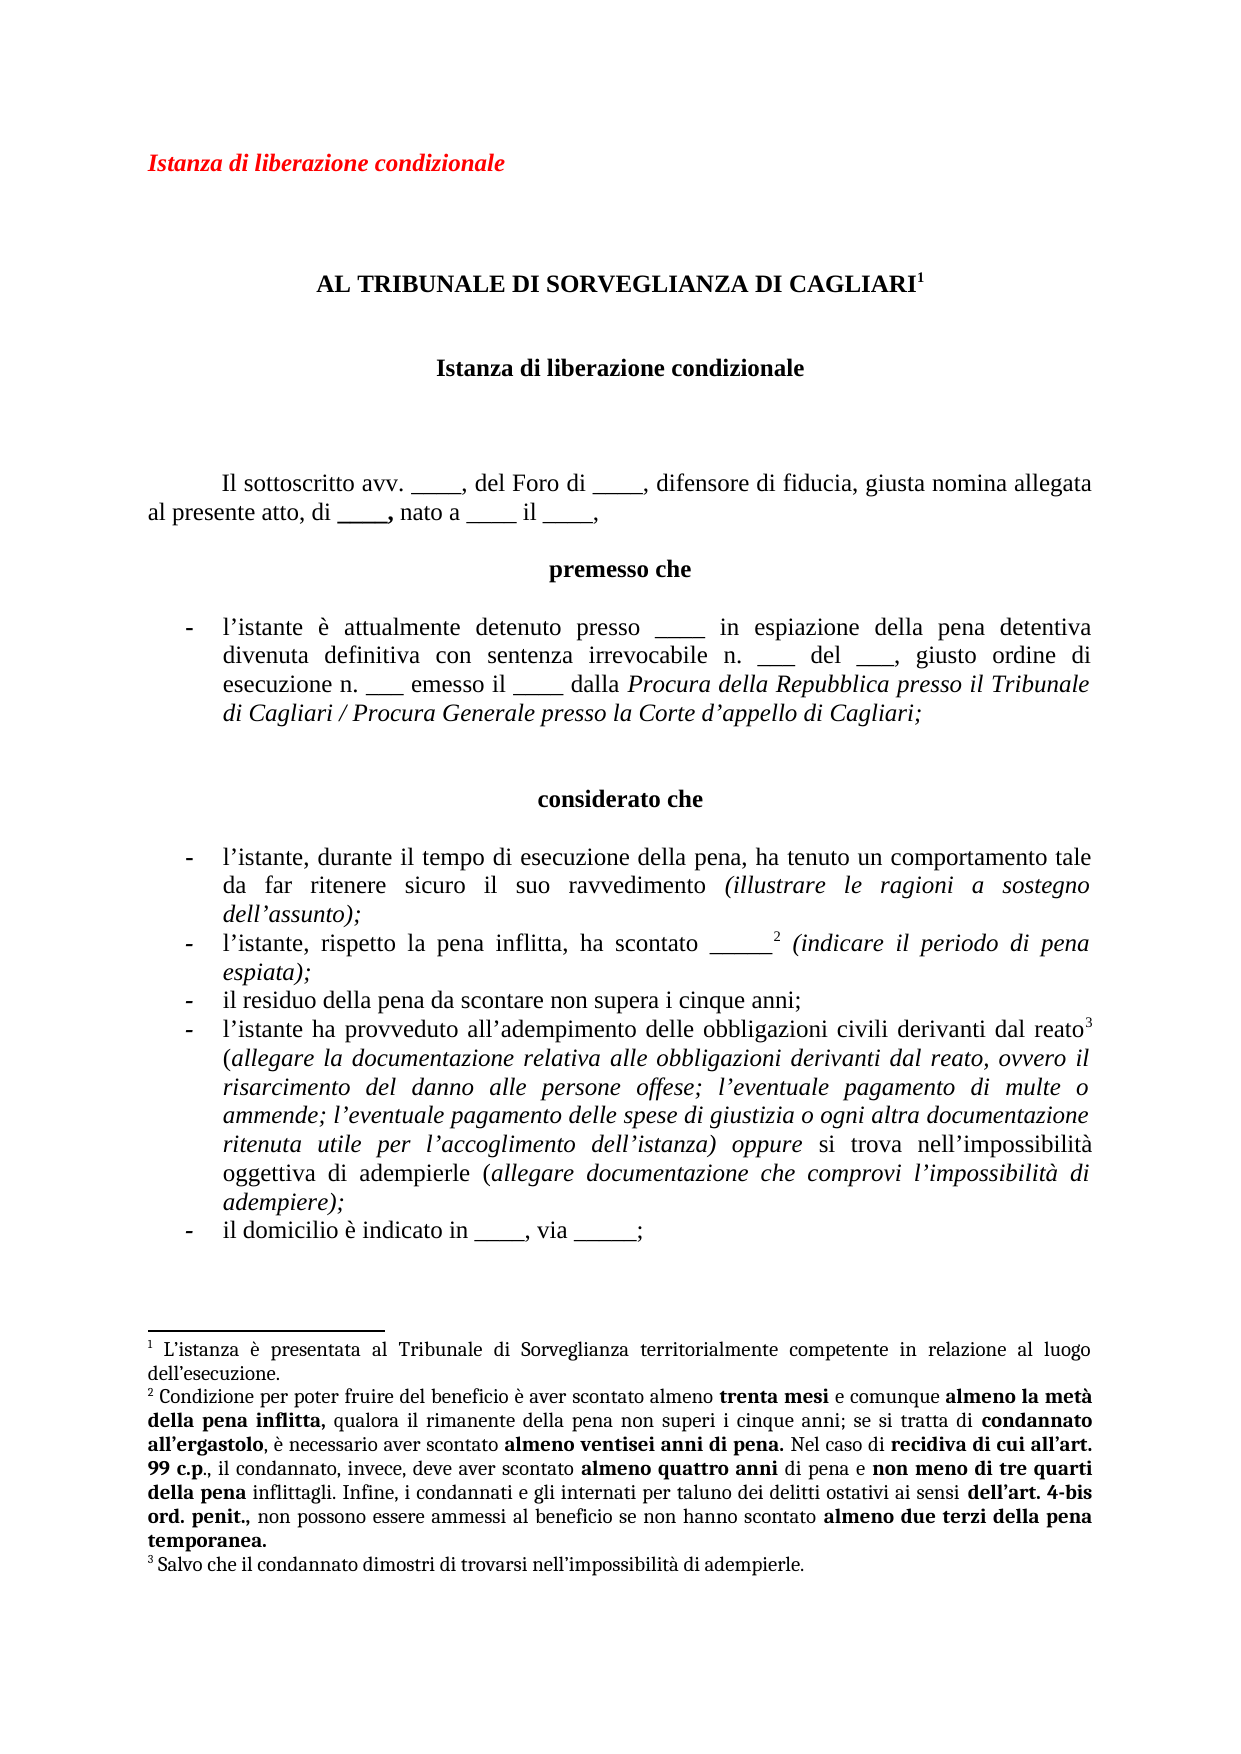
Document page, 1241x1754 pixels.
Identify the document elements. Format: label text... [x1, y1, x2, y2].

list l’istante, durante il tempo di esecuzione della pena, ha tenuto un comportamento tale da far ritenere sicuro il suo ravvedimento (illustrare le ragioni a sostegno dell’assunto); [185, 842, 1092, 928]
text premesso che [148, 554, 1092, 583]
text AL TRIBUNALE DI SORVEGLIANZA DI CAGLIARI [148, 269, 1092, 298]
list il domicilio è indicato in ____, via _____; [185, 1216, 1092, 1244]
list il residuo della pena da scontare non supera i cinque anni; [185, 986, 1092, 1014]
text Istanza di liberazione condizionale [148, 353, 1092, 382]
text Istanza di liberazione condizionale [148, 148, 1092, 176]
list l’istante ha provveduto all’adempimento delle obbligazioni civili derivanti dal reato (allegare la documentazione relativa alle obbligazioni derivanti dal reato, ovvero il risarcimento del danno alle persone offese; l’eventuale pagamento di multe o ammende; l’eventuale pagamento delle spese di giustizia o ogni altra documentazione ritenuta utile per l’accoglimento dell’istanza) oppure si trova nell’impossibilità oggettiva di adempierle (allegare documentazione che comprovi l’impossibilità di adempiere); [185, 1014, 1092, 1216]
text Il sottoscritto avv. ____, del Foro di ____, difensore di fiducia, giusta nomina allegata al presente atto, di ____, nato a ____ il ____, [148, 468, 1092, 526]
list l’istante è attualmente detenuto presso ____ in espiazione della pena detentiva divenuta definitiva con sentenza irrevocabile n. ___ del ___, giusto ordine di esecuzione n. ___ emesso il ____ dalla Procura della Repubblica presso il Tribunale di Cagliari / Procura Generale presso la Corte d’appello di Cagliari; [185, 612, 1092, 727]
text considerato che [148, 784, 1092, 813]
list l’istante, rispetto la pena inflitta, ha scontato _____ (indicare il periodo di pena espiata); [185, 928, 1092, 986]
